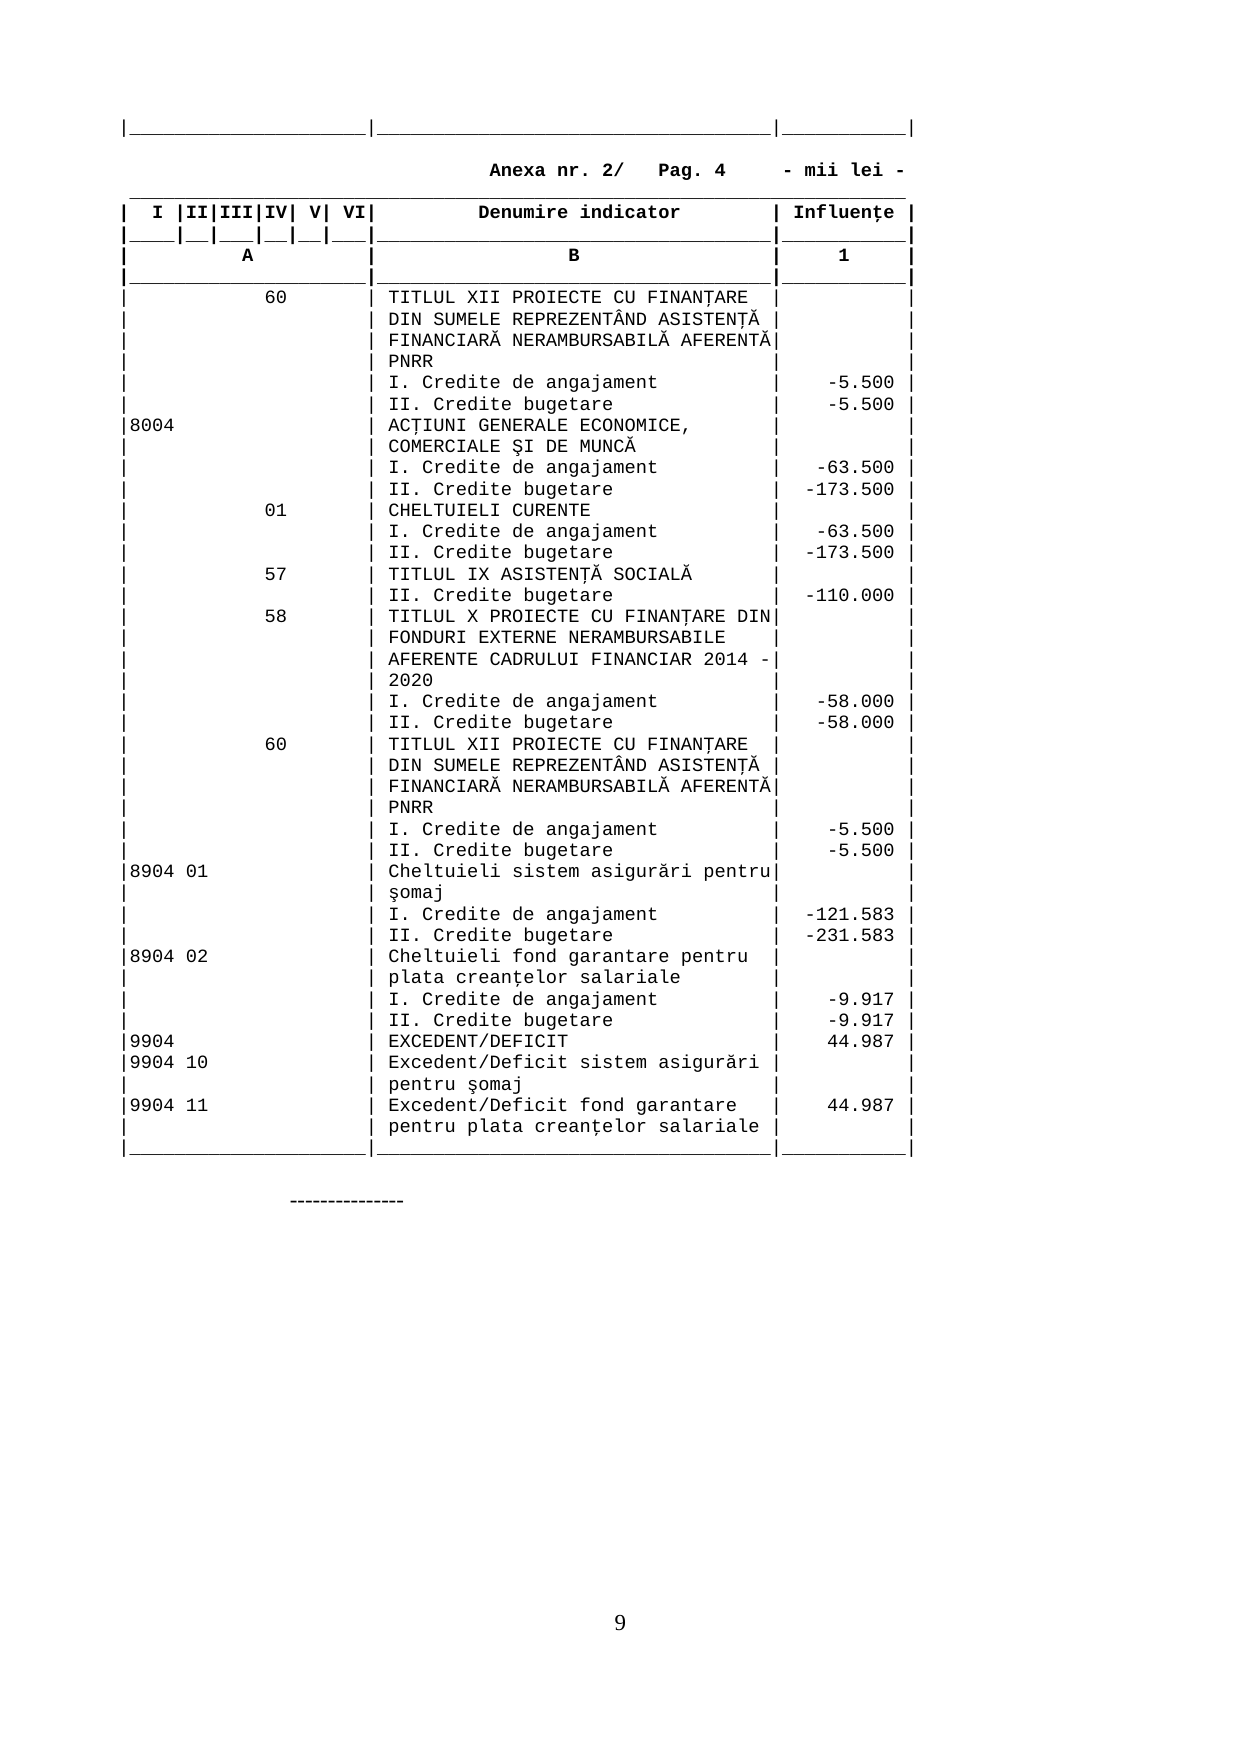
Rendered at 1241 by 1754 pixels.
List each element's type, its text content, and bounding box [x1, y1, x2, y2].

text |8904 02 | Cheltuieli fond garantare pentru | | [118, 947, 1122, 968]
text | | I. Credite de angajament | -5.500 | [118, 373, 1122, 394]
text | | I. Credite de angajament | -63.500 | [118, 522, 1122, 543]
text --------------- [118, 1186, 1122, 1212]
text _____________________________________________________________________ [118, 182, 1122, 203]
text | | I. Credite de angajament | -63.500 | [118, 458, 1122, 479]
text | | 2020 | | [118, 671, 1122, 692]
text | A | B | 1 | [118, 246, 1122, 267]
text | 58 | TITLUL X PROIECTE CU FINANŢARE DIN| | [118, 607, 1122, 628]
text | | I. Credite de angajament | -121.583 | [118, 904, 1122, 926]
text | | COMERCIALE ŞI DE MUNCĂ | | [118, 437, 1122, 458]
text | | plata creanţelor salariale | | [118, 968, 1122, 989]
text | 60 | TITLUL XII PROIECTE CU FINANŢARE | | [118, 734, 1122, 756]
text | | I. Credite de angajament | -58.000 | [118, 692, 1122, 713]
text | | II. Credite bugetare | -231.583 | [118, 926, 1122, 947]
text | | I. Credite de angajament | -5.500 | [118, 819, 1122, 841]
text | | FINANCIARĂ NERAMBURSABILĂ AFERENTĂ| | [118, 331, 1122, 352]
text | I |II|III|IV| V| VI| Denumire indicator | Influenţe | [118, 203, 1122, 224]
text | | II. Credite bugetare | -5.500 | [118, 394, 1122, 416]
text |_____________________|___________________________________|___________| [118, 1138, 1122, 1159]
text | | FINANCIARĂ NERAMBURSABILĂ AFERENTĂ| | [118, 777, 1122, 798]
text | | pentru plata creanţelor salariale | | [118, 1117, 1122, 1138]
text | | FONDURI EXTERNE NERAMBURSABILE | | [118, 628, 1122, 649]
text | | II. Credite bugetare | -58.000 | [118, 713, 1122, 734]
text |9904 10 | Excedent/Deficit sistem asigurări | | [118, 1053, 1122, 1074]
text | | pentru şomaj | | [118, 1074, 1122, 1096]
text | | II. Credite bugetare | -9.917 | [118, 1011, 1122, 1032]
text |____|__|___|__|__|___|___________________________________|___________| [118, 224, 1122, 246]
text |_____________________|___________________________________|___________| [118, 267, 1122, 288]
text |9904 11 | Excedent/Deficit fond garantare | 44.987 | [118, 1096, 1122, 1117]
text |9904 | EXCEDENT/DEFICIT | 44.987 | [118, 1032, 1122, 1053]
text | | II. Credite bugetare | -173.500 | [118, 543, 1122, 564]
text | 57 | TITLUL IX ASISTENŢĂ SOCIALĂ | | [118, 564, 1122, 586]
text Anexa nr. 2/ Pag. 4 - mii lei - [118, 161, 1122, 182]
text |8904 01 | Cheltuieli sistem asigurări pentru| | [118, 862, 1122, 883]
text | | II. Credite bugetare | -5.500 | [118, 841, 1122, 862]
text | | AFERENTE CADRULUI FINANCIAR 2014 -| | [118, 649, 1122, 671]
text | | PNRR | | [118, 798, 1122, 819]
text | | II. Credite bugetare | -110.000 | [118, 586, 1122, 607]
text | | DIN SUMELE REPREZENTÂND ASISTENŢĂ | | [118, 756, 1122, 777]
text | | şomaj | | [118, 883, 1122, 904]
text | 01 | CHELTUIELI CURENTE | | [118, 501, 1122, 522]
text |_____________________|___________________________________|___________| [118, 118, 1122, 139]
text | | I. Credite de angajament | -9.917 | [118, 989, 1122, 1011]
text |8004 | ACŢIUNI GENERALE ECONOMICE, | | [118, 416, 1122, 437]
text | | II. Credite bugetare | -173.500 | [118, 479, 1122, 501]
text | 60 | TITLUL XII PROIECTE CU FINANŢARE | | [118, 288, 1122, 309]
text | | PNRR | | [118, 352, 1122, 373]
text | | DIN SUMELE REPREZENTÂND ASISTENŢĂ | | [118, 309, 1122, 331]
